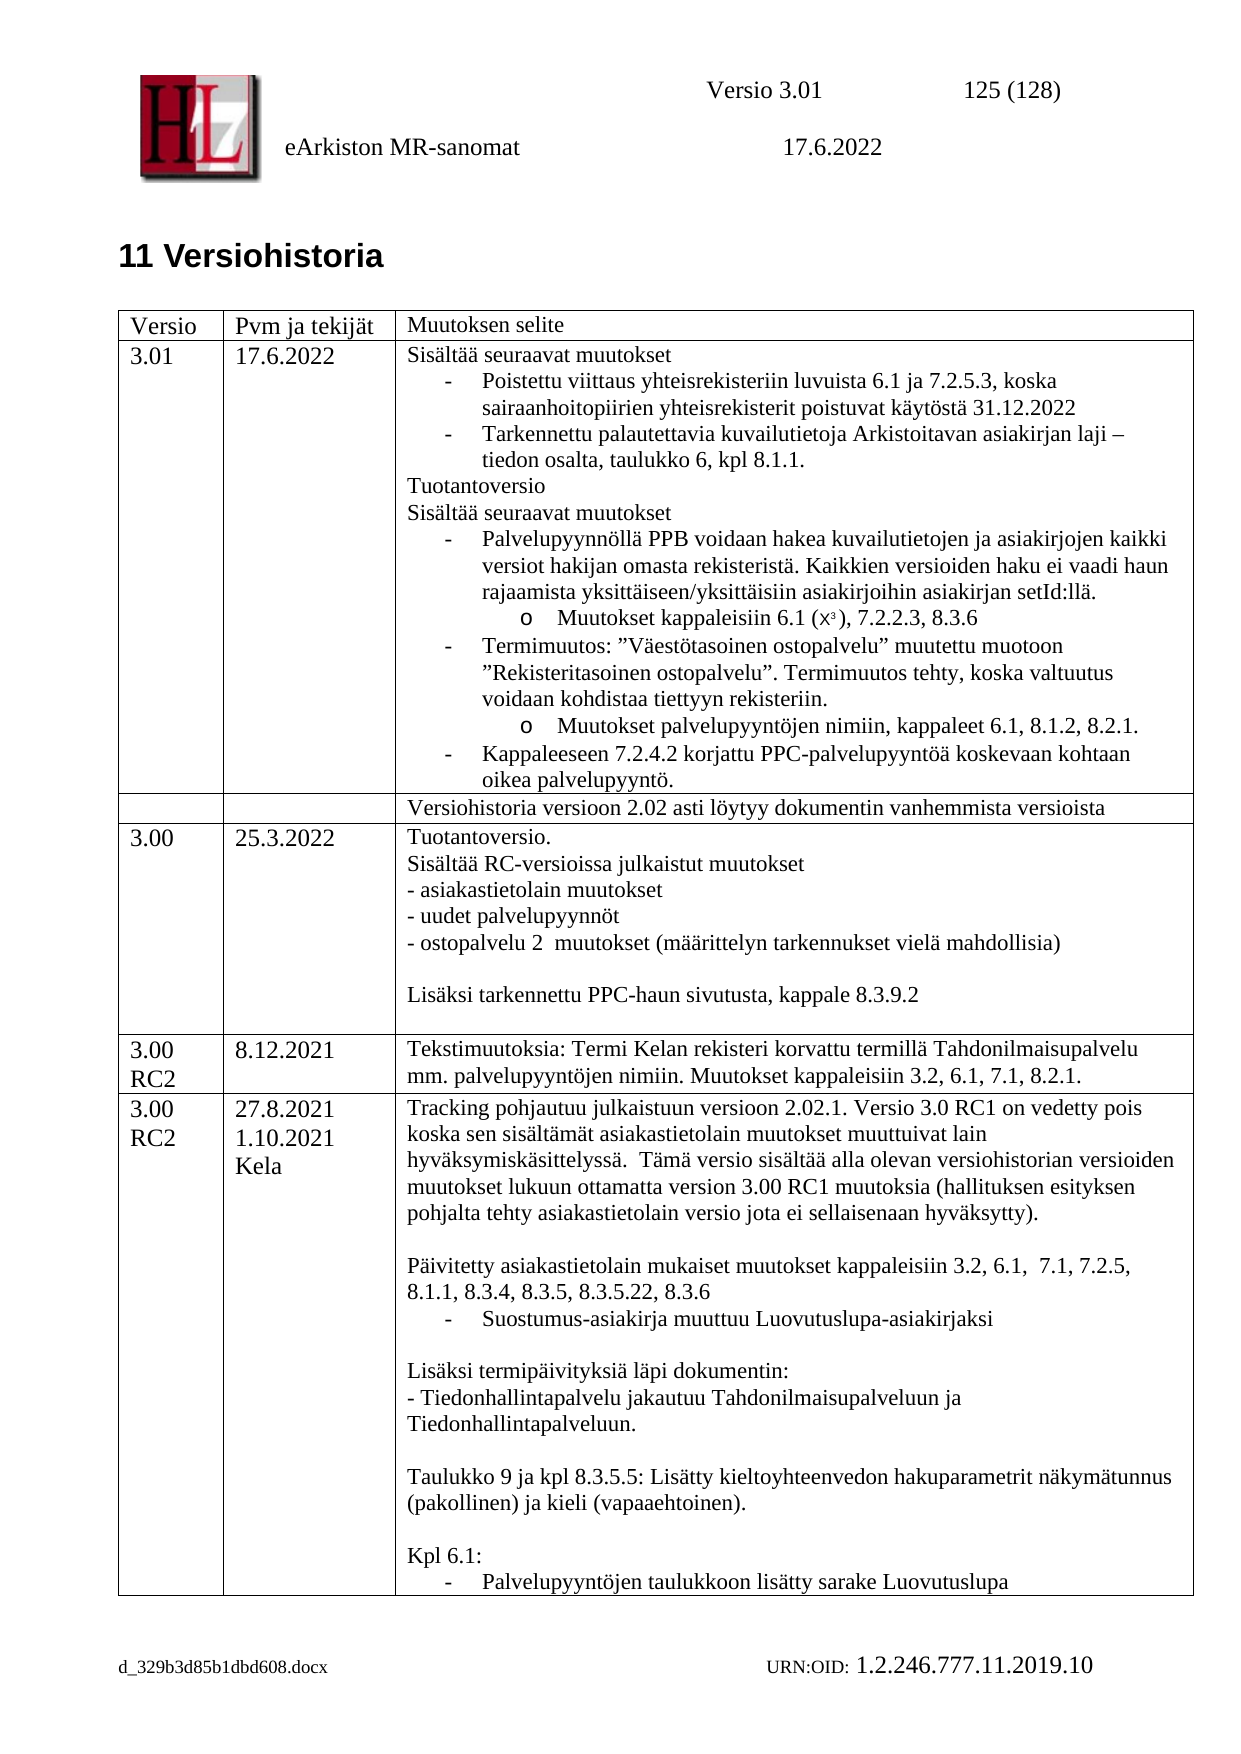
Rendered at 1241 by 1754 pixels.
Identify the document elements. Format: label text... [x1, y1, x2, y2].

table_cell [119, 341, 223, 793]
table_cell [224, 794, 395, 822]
picture [140, 75, 263, 183]
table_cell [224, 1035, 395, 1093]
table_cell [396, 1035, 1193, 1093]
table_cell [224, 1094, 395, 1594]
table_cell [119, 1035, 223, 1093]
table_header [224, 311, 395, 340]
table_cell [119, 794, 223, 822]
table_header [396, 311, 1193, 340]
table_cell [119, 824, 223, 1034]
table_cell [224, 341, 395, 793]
subtitle Versiohistoria [118, 237, 1122, 275]
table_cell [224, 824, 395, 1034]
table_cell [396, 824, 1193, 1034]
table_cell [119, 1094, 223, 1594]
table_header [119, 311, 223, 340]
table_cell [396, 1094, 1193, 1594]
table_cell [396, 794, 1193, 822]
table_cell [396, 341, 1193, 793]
